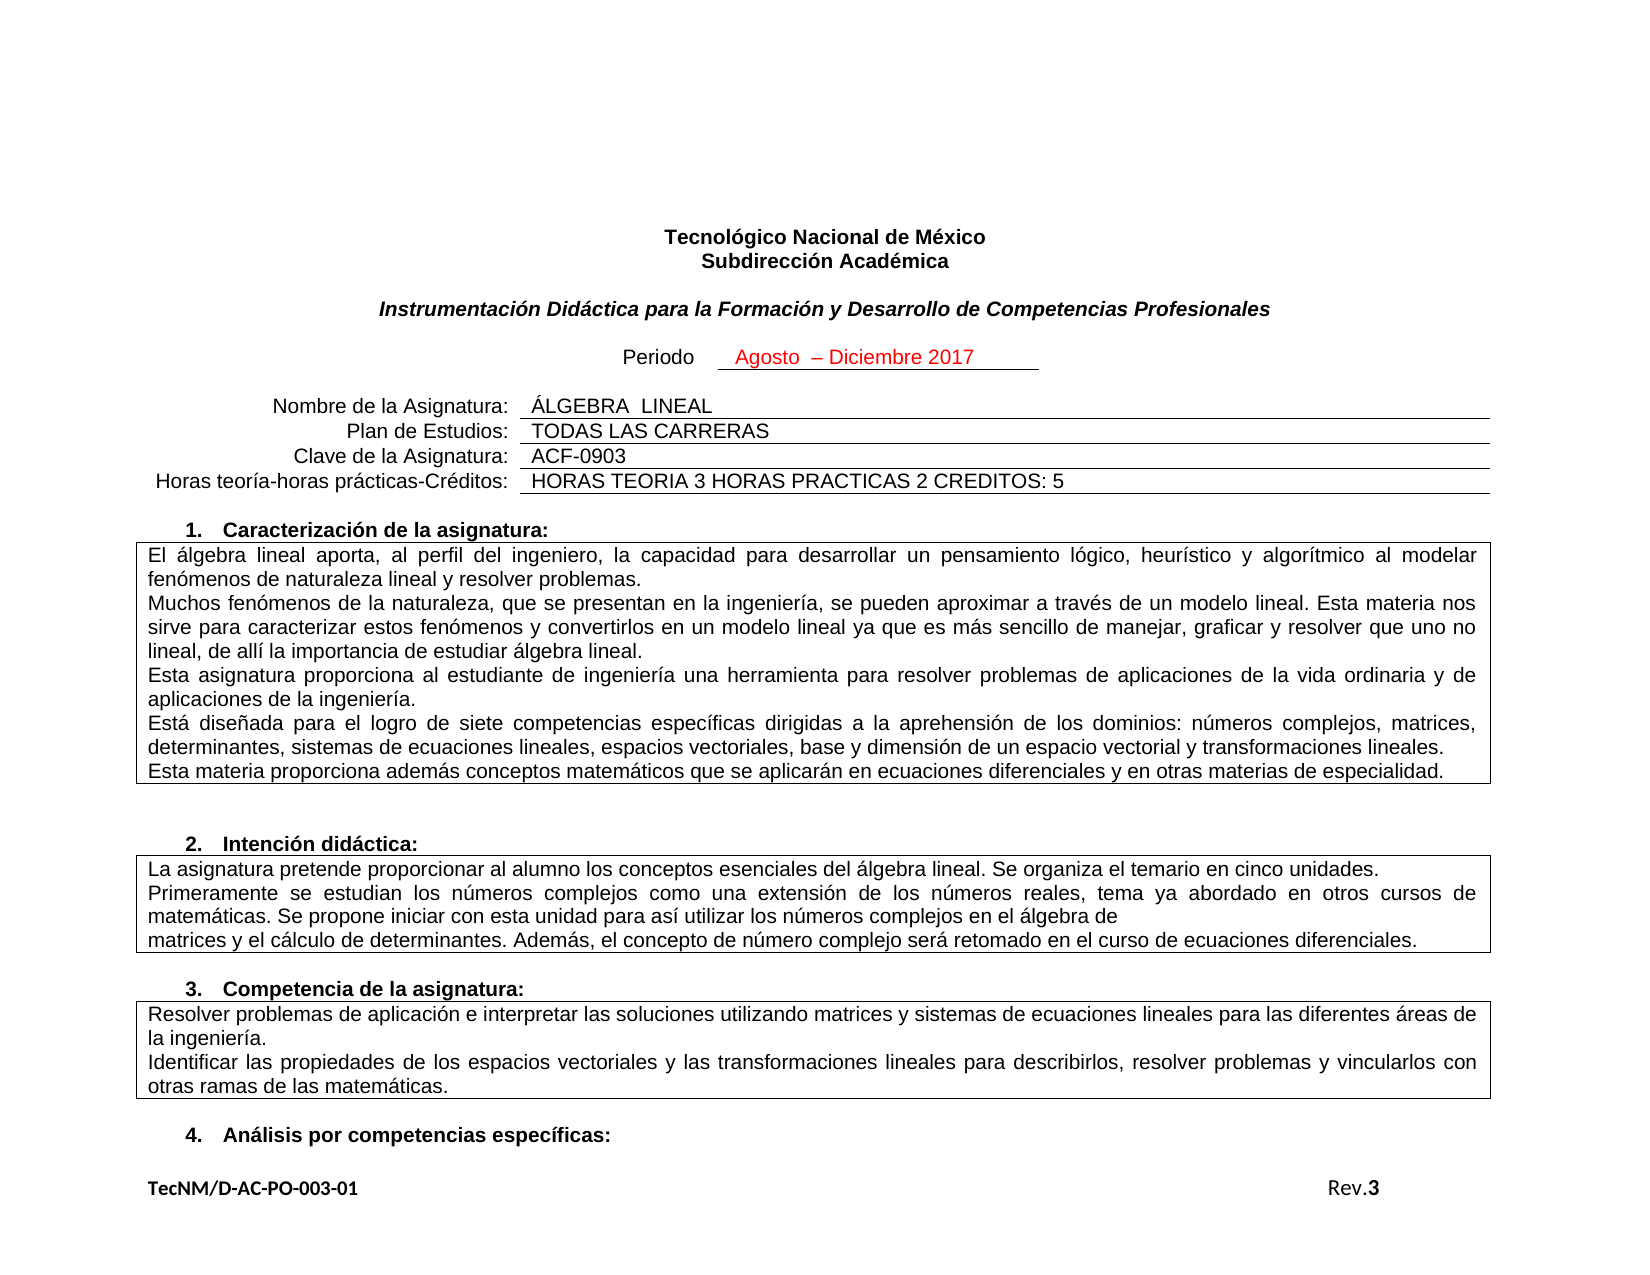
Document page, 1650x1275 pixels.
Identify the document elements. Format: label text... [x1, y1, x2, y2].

table_header El álgebra lineal aporta, al perfil del ingeniero, la capacidad para desarrollar un pensamiento lógico, heurístico y algorítmico al modelar fenómenos de naturaleza lineal y resolver problemas. Muchos fenómenos de la naturaleza, que se presentan en la ingeniería, se pueden aproximar a través de un modelo lineal. Esta materia nos sirve para caracterizar estos fenómenos y convertirlos en un modelo lineal ya que es más sencillo de manejar, graficar y resolver que uno no lineal, de allí la importancia de estudiar álgebra lineal. Esta asignatura proporciona al estudiante de ingeniería una herramienta para resolver problemas de aplicaciones de la vida ordinaria y de aplicaciones de la ingeniería. Está diseñada para el logro de siete competencias específicas dirigidas a la aprehensión de los dominios: números complejos, matrices, determinantes, sistemas de ecuaciones lineales, espacios vectoriales, base y dimensión de un espacio vectorial y transformaciones lineales. Esta materia proporciona además conceptos matemáticos que se aplicarán en ecuaciones diferenciales y en otras materias de especialidad. [137, 543, 1490, 782]
text Instrumentación Didáctica para la Formación y Desarrollo de Competencias Profesionales [148, 297, 1502, 321]
table_header Resolver problemas de aplicación e interpretar las soluciones utilizando matrices y sistemas de ecuaciones lineales para las diferentes áreas de la ingeniería. Identificar las propiedades de los espacios vectoriales y las transformaciones lineales para describirlos, resolver problemas y vincularlos con otras ramas de las matemáticas. [137, 1002, 1490, 1098]
table_cell Clave de la Asignatura: [136, 443, 520, 468]
table_cell Horas teoría-horas prácticas-Créditos: [136, 468, 520, 493]
table_header Periodo [611, 345, 718, 369]
table_cell ACF-0903 [520, 444, 1490, 468]
table_header Agosto – Diciembre 2017 [718, 345, 1039, 369]
text Subdirección Académica [148, 249, 1502, 273]
table_header Nombre de la Asignatura: [136, 394, 520, 418]
list Competencia de la asignatura: [185, 977, 1502, 1001]
table_cell TODAS LAS CARRERAS [520, 419, 1490, 443]
list Análisis por competencias específicas: [185, 1123, 1502, 1147]
table_header ÁLGEBRA LINEAL [520, 394, 1490, 418]
table_header La asignatura pretende proporcionar al alumno los conceptos esenciales del álgebra lineal. Se organiza el temario en cinco unidades. Primeramente se estudian los números complejos como una extensión de los números reales, tema ya abordado en otros cursos de matemáticas. Se propone iniciar con esta unidad para así utilizar los números complejos en el álgebra de matrices y el cálculo de determinantes. Además, el concepto de número complejo será retomado en el curso de ecuaciones diferenciales. [137, 856, 1490, 952]
list Intención didáctica: [185, 831, 1502, 855]
table_cell HORAS TEORIA 3 HORAS PRACTICAS 2 CREDITOS: 5 [520, 469, 1490, 493]
table_cell Plan de Estudios: [136, 418, 520, 443]
text Tecnológico Nacional de México [148, 225, 1502, 249]
list Caracterización de la asignatura: [185, 518, 1502, 542]
